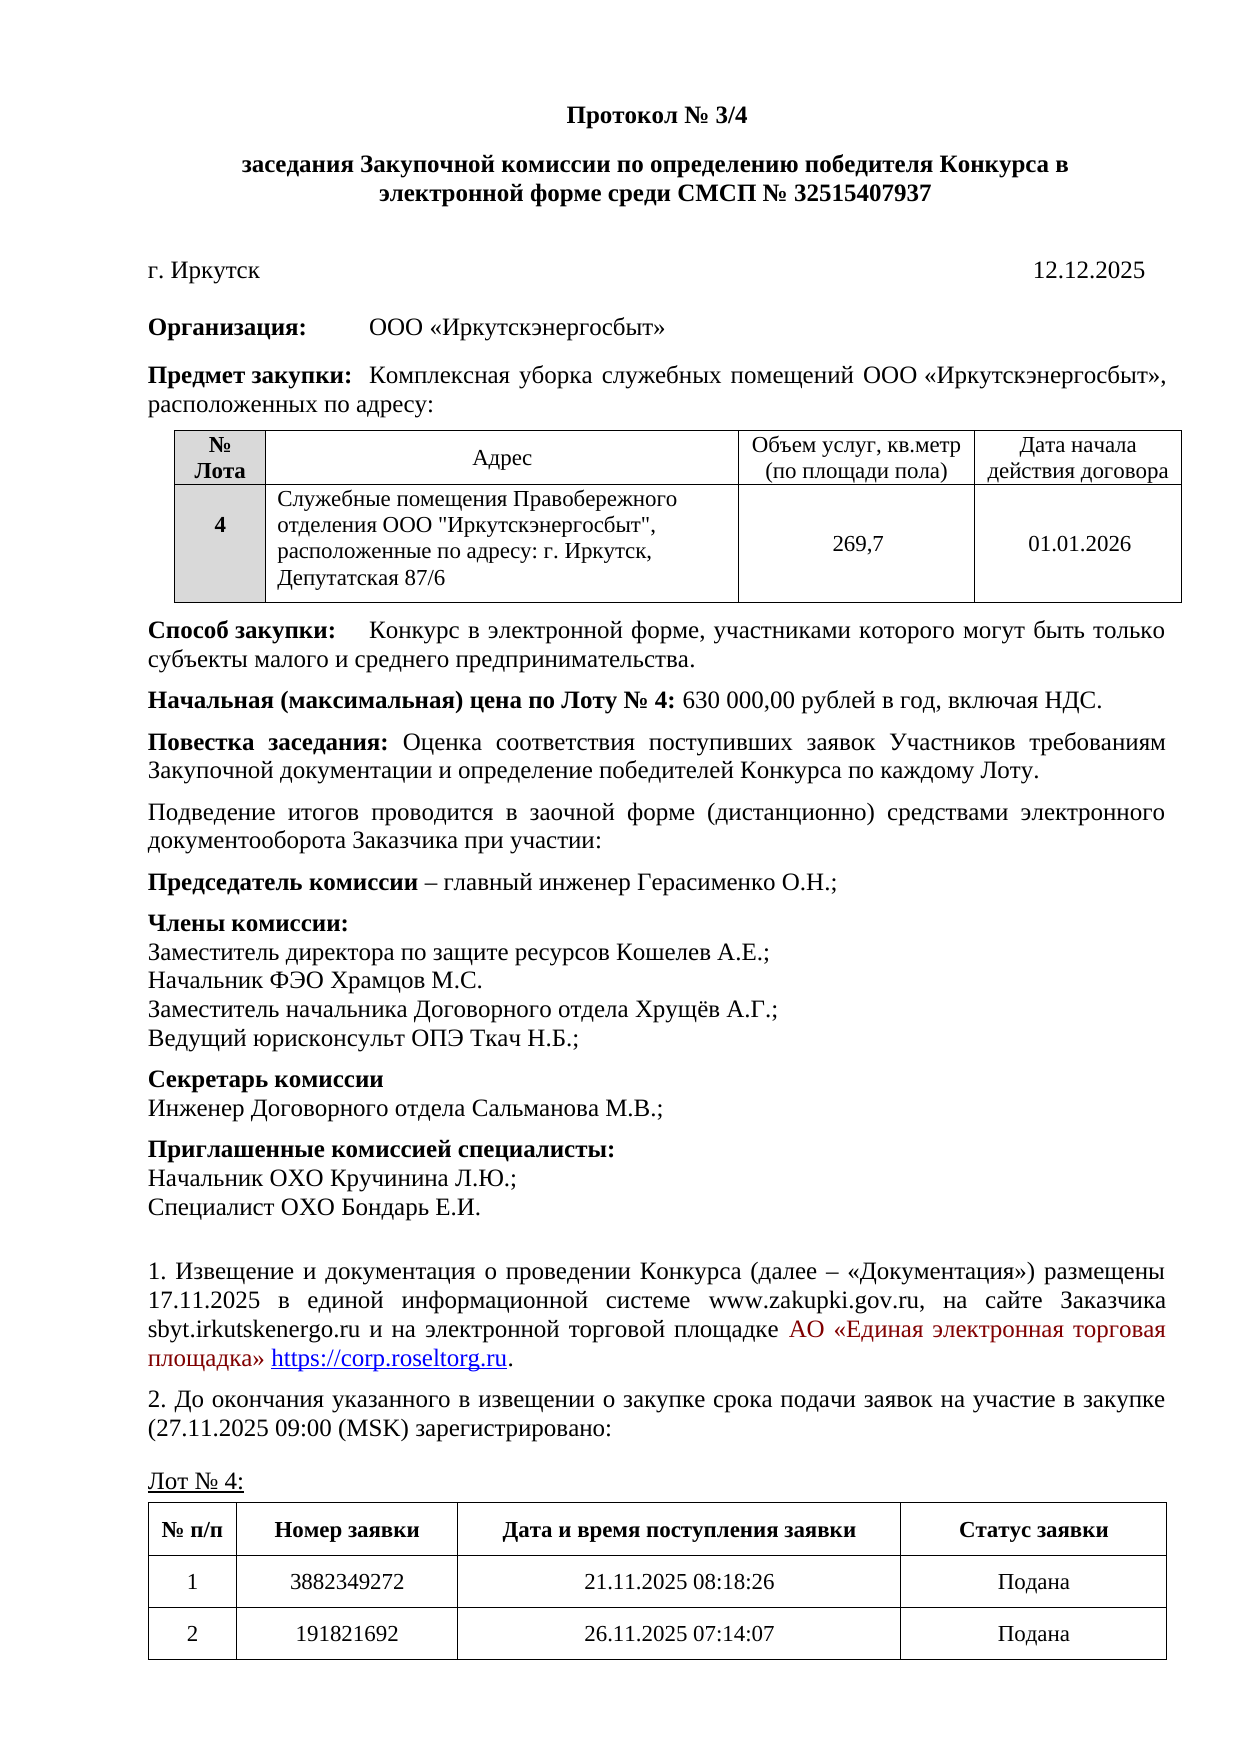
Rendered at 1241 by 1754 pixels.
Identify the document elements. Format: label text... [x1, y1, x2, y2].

text Специалист ОХО Бондарь Е.И. [148, 1192, 1166, 1220]
table_header Дата начала действия договора [975, 431, 1181, 484]
table_header Номер заявки [237, 1503, 457, 1554]
table_header № п/п [149, 1503, 236, 1554]
text Лот № 4: [148, 1466, 1166, 1495]
text 2. До окончания указанного в извещении о закупке срока подачи заявок на участие в закупке (27.11.2025 09:00 (MSK) зарегистрировано: [148, 1384, 1166, 1441]
table_cell 4 [175, 485, 265, 602]
text г. Иркутск 12.12.2025 [148, 255, 1166, 283]
table_cell 26.11.2025 07:14:07 [458, 1608, 900, 1659]
text Заместитель директора по защите ресурсов Кошелев А.Е.; [148, 937, 1166, 965]
text Начальная (максимальная) цена по Лоту № 4: 630 000,00 рублей в год, включая НДС. [148, 685, 1166, 714]
text Инженер Договорного отдела Сальманова М.В.; [148, 1093, 1166, 1122]
table_header Объем услуг, кв.метр (по площади пола) [739, 431, 974, 484]
table_cell 01.01.2026 [975, 485, 1181, 602]
table_cell 3882349272 [237, 1556, 457, 1607]
text Начальник ФЭО Храмцов М.С. [148, 965, 1166, 994]
table_header Статус заявки [901, 1503, 1166, 1554]
text Протокол № 3/4 [148, 100, 1166, 129]
table_cell 1 [149, 1556, 236, 1607]
table_cell 269,7 [739, 485, 974, 602]
table_cell Подана [901, 1556, 1166, 1607]
text Способ закупки: Конкурс в электронной форме, участниками которого могут быть только субъекты малого и среднего предпринимательства. [148, 615, 1166, 673]
text Члены комиссии: [148, 908, 1166, 937]
table_cell Служебные помещения Правобережного отделения ООО "Иркутскэнергосбыт", расположенные по адресу: г. Иркутск, Депутатская 87/6 [266, 485, 738, 602]
table_header № Лота [175, 431, 265, 484]
text 1. Извещение и документация о проведении Конкурса (далее – «Документация») размещены 17.11.2025 в единой информационной системе www.zakupki.gov.ru, на сайте Заказчика sbyt.irkutskenergo.ru и на электронной торговой площадке АО «Единая электронная торговая площадка» https://corp.roseltorg.ru. [148, 1256, 1166, 1371]
text Заместитель начальника Договорного отдела Хрущёв А.Г.; [148, 994, 1166, 1023]
text Приглашенные комиссией специалисты: [148, 1134, 1166, 1163]
table_cell 21.11.2025 08:18:26 [458, 1556, 900, 1607]
text Ведущий юрисконсульт ОПЭ Ткач Н.Б.; [148, 1023, 1166, 1052]
text Председатель комиссии – главный инженер Герасименко О.Н.; [148, 867, 1166, 895]
text Организация: ООО «Иркутскэнергосбыт» [148, 312, 1166, 340]
text Начальник ОХО Кручинина Л.Ю.; [148, 1163, 1166, 1192]
text Предмет закупки: Комплексная уборка служебных помещений ООО «Иркутскэнергосбыт», расположенных по адресу: [148, 360, 1166, 417]
table_header Дата и время поступления заявки [458, 1503, 900, 1554]
text Секретарь комиссии [148, 1064, 1166, 1093]
table_cell Подана [901, 1608, 1166, 1659]
table_header заседания Закупочной комиссии по определению победителя Конкурса в электронной форме среди СМСП № 32515407937 [159, 149, 1152, 219]
text Повестка заседания: Оценка соответствия поступивших заявок Участников требованиям Закупочной документации и определение победителей Конкурса по каждому Лоту. [148, 727, 1166, 784]
table_cell 2 [149, 1608, 236, 1659]
table_cell 191821692 [237, 1608, 457, 1659]
table_header Адрес [266, 431, 738, 484]
text Подведение итогов проводится в заочной форме (дистанционно) средствами электронного документооборота Заказчика при участии: [148, 797, 1166, 854]
